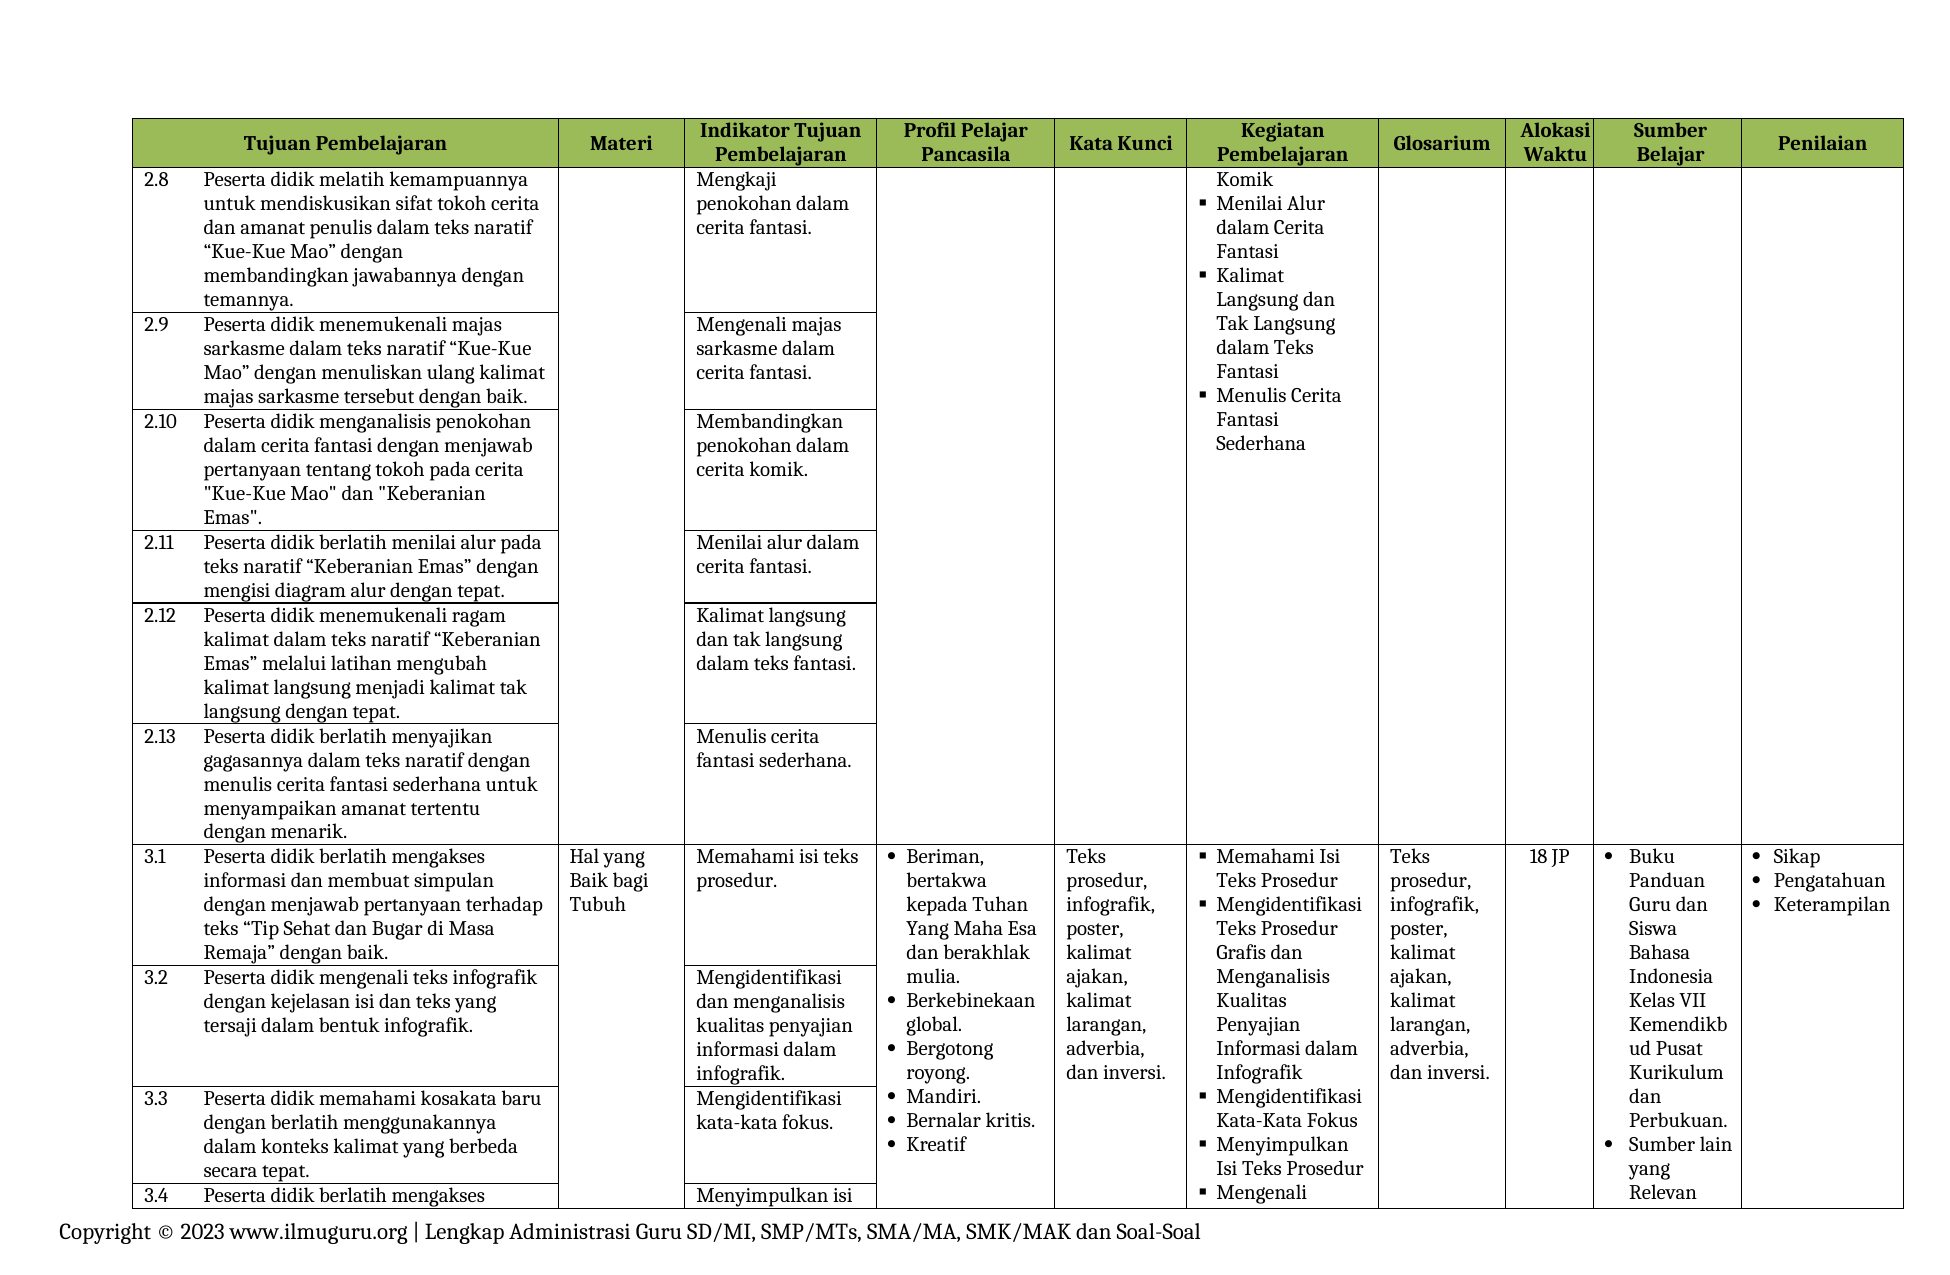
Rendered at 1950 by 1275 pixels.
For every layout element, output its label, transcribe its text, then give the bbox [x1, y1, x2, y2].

table_cell Peserta didik melatih kemampuannya untuk mendiskusikan sifat tokoh cerita dan amanat penulis dalam teks naratif “Kue-Kue Mao” dengan membandingkan jawabannya dengan temannya. [192, 168, 558, 312]
table_header Indikator Tujuan Pembelajaran [685, 119, 876, 167]
table_cell Membandingkan penokohan dalam cerita komik. [685, 410, 876, 529]
table_cell Beriman, bertakwa kepada Tuhan Yang Maha Esa dan berakhlak mulia. Berkebinekaan global. Bergotong royong. Mandiri. Bernalar kritis. Kreatif [877, 845, 1054, 1208]
table_cell Mengenali majas sarkasme dalam cerita fantasi. [685, 313, 876, 409]
table_cell Hal yang Baik bagi Tubuh [559, 845, 684, 1208]
table_cell 18 JP [1506, 845, 1593, 1208]
table_header Alokasi Waktu [1506, 119, 1593, 167]
table_cell Mengkaji penokohan dalam cerita fantasi. [685, 168, 876, 312]
table_header Penilaian [1742, 119, 1903, 167]
table_cell 3.1 [133, 845, 192, 965]
table_cell Teks prosedur, infografik, poster, kalimat ajakan, kalimat larangan, adverbia, dan inversi. [1379, 845, 1505, 1208]
table_cell Sikap Pengatahuan Keterampilan [1742, 845, 1903, 1208]
table_cell Peserta didik berlatih menilai alur pada teks naratif “Keberanian Emas” dengan mengisi diagram alur dengan tepat. [192, 531, 558, 602]
table_cell Mengidentifikasi dan menganalisis kualitas penyajian informasi dalam infografik. [685, 966, 876, 1086]
table_cell 2.11 [133, 531, 192, 602]
table_header Profil Pelajar Pancasila [877, 119, 1054, 167]
table_cell Peserta didik memahami kosakata baru dengan berlatih menggunakannya dalam konteks kalimat yang berbeda secara tepat. [192, 1087, 558, 1183]
table_cell 3.4 [133, 1184, 192, 1208]
table_cell Peserta didik mengenali teks infografik dengan kejelasan isi dan teks yang tersaji dalam bentuk infografik. [192, 966, 558, 1086]
table_cell Peserta didik menemukenali majas sarkasme dalam teks naratif “Kue-Kue Mao” dengan menuliskan ulang kalimat majas sarkasme tersebut dengan baik. [192, 313, 558, 409]
table_cell Peserta didik berlatih menyajikan gagasannya dalam teks naratif dengan menulis cerita fantasi sederhana untuk menyampaikan amanat tertentu dengan menarik. [192, 724, 558, 844]
table_cell Peserta didik berlatih mengakses informasi dan membuat simpulan dengan menjawab pertanyaan terhadap teks “Tip Sehat dan Bugar di Masa Remaja” dengan baik. [192, 845, 558, 965]
table_cell Memahami Isi Teks Prosedur Mengidentifikasi Teks Prosedur Grafis dan Menganalisis Kualitas Penyajian Informasi dalam Infografik Mengidentifikasi Kata-Kata Fokus Menyimpulkan Isi Teks Prosedur Mengenali Tujuan Teks Prosedur Menelaah Kalimat Pelesapan pada Teks Prosedur Mengenali Kalimat Ajakan dan Larangan dalam Teks Prosedur Mengenali Kalimat Inversi dalam Teks Prosedur Mengenali Ragam Kalimat dalam Teks Prosedur Berkreasi dengan Paparan Prosedur Lisan Mengidentifikasi Struktur Teks Prosedur Mengenali Adverbia dalam Teks Prosedur Mengenali Teks Prosedur Dalam Fiksi Merancang Teks Prosedur Sederhana Menyajikan Teks Prosedur Visual [1187, 845, 1378, 1208]
table_cell Menilai alur dalam cerita fantasi. [685, 531, 876, 602]
table_header Glosarium [1379, 119, 1505, 167]
table_header Tujuan Pembelajaran [133, 119, 558, 167]
table_cell 2.8 [133, 168, 192, 312]
table_cell 2.10 [133, 410, 192, 529]
table_header Kata Kunci [1055, 119, 1186, 167]
table_header Materi [559, 119, 684, 167]
table_cell Peserta didik menganalisis penokohan dalam cerita fantasi dengan menjawab pertanyaan tentang tokoh pada cerita "Kue-Kue Mao" dan "Keberanian Emas". [192, 410, 558, 529]
table_cell Mengidentifikasi kata-kata fokus. [685, 1087, 876, 1183]
table_cell 3.2 [133, 966, 192, 1086]
table_cell Menyimpulkan isi teks prosedur. [685, 1184, 876, 1208]
table_cell Memahami isi teks prosedur. [685, 845, 876, 965]
table_cell Peserta didik menemukenali ragam kalimat dalam teks naratif “Keberanian Emas” melalui latihan mengubah kalimat langsung menjadi kalimat tak langsung dengan tepat. [192, 604, 558, 723]
table_cell Kalimat langsung dan tak langsung dalam teks fantasi. [685, 604, 876, 723]
table_cell Peserta didik berlatih mengakses informasi dan menilai materi bacaan dengan menghubungkan materi tersebut dengan pengalamannya secara reflektif. [192, 1184, 558, 1208]
table_cell Menulis cerita fantasi sederhana. [685, 724, 876, 844]
table_cell 2.12 [133, 604, 192, 723]
table_cell 2.13 [133, 724, 192, 844]
table_header Sumber Belajar [1594, 119, 1741, 167]
table_cell 3.3 [133, 1087, 192, 1183]
table_cell Teks prosedur, infografik, poster, kalimat ajakan, kalimat larangan, adverbia, dan inversi. [1055, 845, 1186, 1208]
table_cell 2.9 [133, 313, 192, 409]
table_header Kegiatan Pembelajaran [1187, 119, 1378, 167]
table_cell Buku Panduan Guru dan Siswa Bahasa Indonesia Kelas VII Kemendikbud Pusat Kurikulum dan Perbukuan. Sumber lain yang Relevan Internet gurubantu.com Dan Lingkungan sekitar dan Lain-lain. [1594, 845, 1741, 1208]
